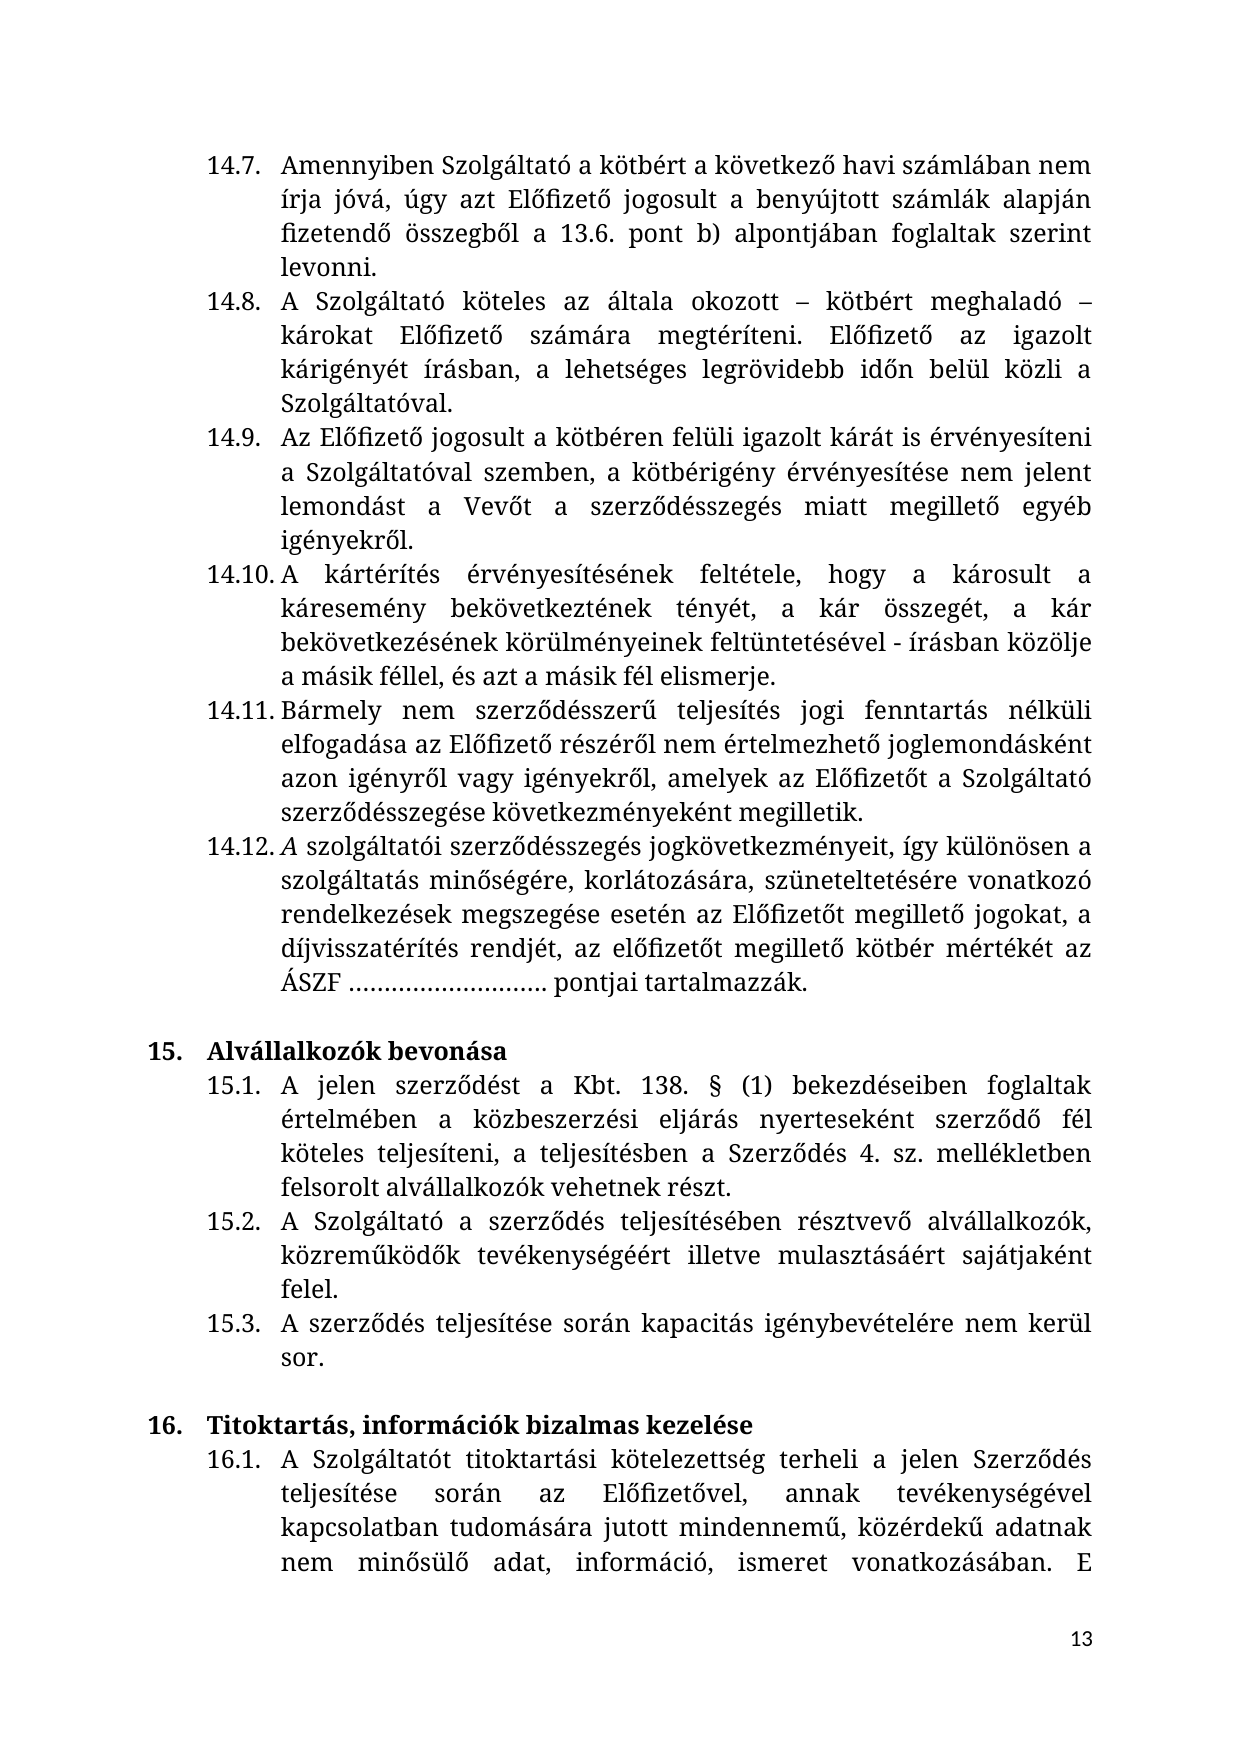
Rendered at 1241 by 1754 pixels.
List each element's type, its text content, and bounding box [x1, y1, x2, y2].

list A szolgáltatói szerződésszegés jogkövetkezményeit, így különösen a szolgáltatás minőségére, korlátozására, szüneteltetésére vonatkozó rendelkezések megszegése esetén az Előfizetőt megillető jogokat, a díjvisszatérítés rendjét, az előfizetőt megillető kötbér mértékét az ÁSZF ………………………. pontjai tartalmazzák. [207, 829, 1093, 999]
list Titoktartás, információk bizalmas kezelése [148, 1408, 1093, 1442]
list A kártérítés érvényesítésének feltétele, hogy a károsult a káresemény bekövetkeztének tényét, a kár összegét, a kár bekövetkezésének körülményeinek feltüntetésével - írásban közölje a másik féllel, és azt a másik fél elismerje. [207, 556, 1093, 693]
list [207, 1442, 1093, 1578]
list A szerződés teljesítése során kapacitás igénybevételére nem kerül sor. [207, 1306, 1093, 1374]
list A Szolgáltató köteles az általa okozott – kötbért meghaladó – károkat Előfizető számára megtéríteni. Előfizető az igazolt kárigényét írásban, a lehetséges legrövidebb időn belül közli a Szolgáltatóval. [207, 284, 1093, 420]
list Bármely nem szerződésszerű teljesítés jogi fenntartás nélküli elfogadása az Előfizető részéről nem értelmezhető joglemondásként azon igényről vagy igényekről, amelyek az Előfizetőt a Szolgáltató szerződésszegése következményeként megilletik. [207, 693, 1093, 829]
list A jelen szerződést a Kbt. 138. § (1) bekezdéseiben foglaltak értelmében a közbeszerzési eljárás nyerteseként szerződő fél köteles teljesíteni, a teljesítésben a Szerződés 4. sz. mellékletben felsorolt alvállalkozók vehetnek részt. [207, 1067, 1093, 1203]
list Az Előfizető jogosult a kötbéren felüli igazolt kárát is érvényesíteni a Szolgáltatóval szemben, a kötbérigény érvényesítése nem jelent lemondást a Vevőt a szerződésszegés miatt megillető egyéb igényekről. [207, 420, 1093, 556]
list A Szolgáltató a szerződés teljesítésében résztvevő alvállalkozók, közreműködők tevékenységéért illetve mulasztásáért sajátjaként felel. [207, 1203, 1093, 1306]
list Alvállalkozók bevonása [148, 1033, 1093, 1067]
list Amennyiben Szolgáltató a kötbért a következő havi számlában nem írja jóvá, úgy azt Előfizető jogosult a benyújtott számlák alapján fizetendő összegből a 13.6. pont b) alpontjában foglaltak szerint levonni. [207, 148, 1093, 284]
